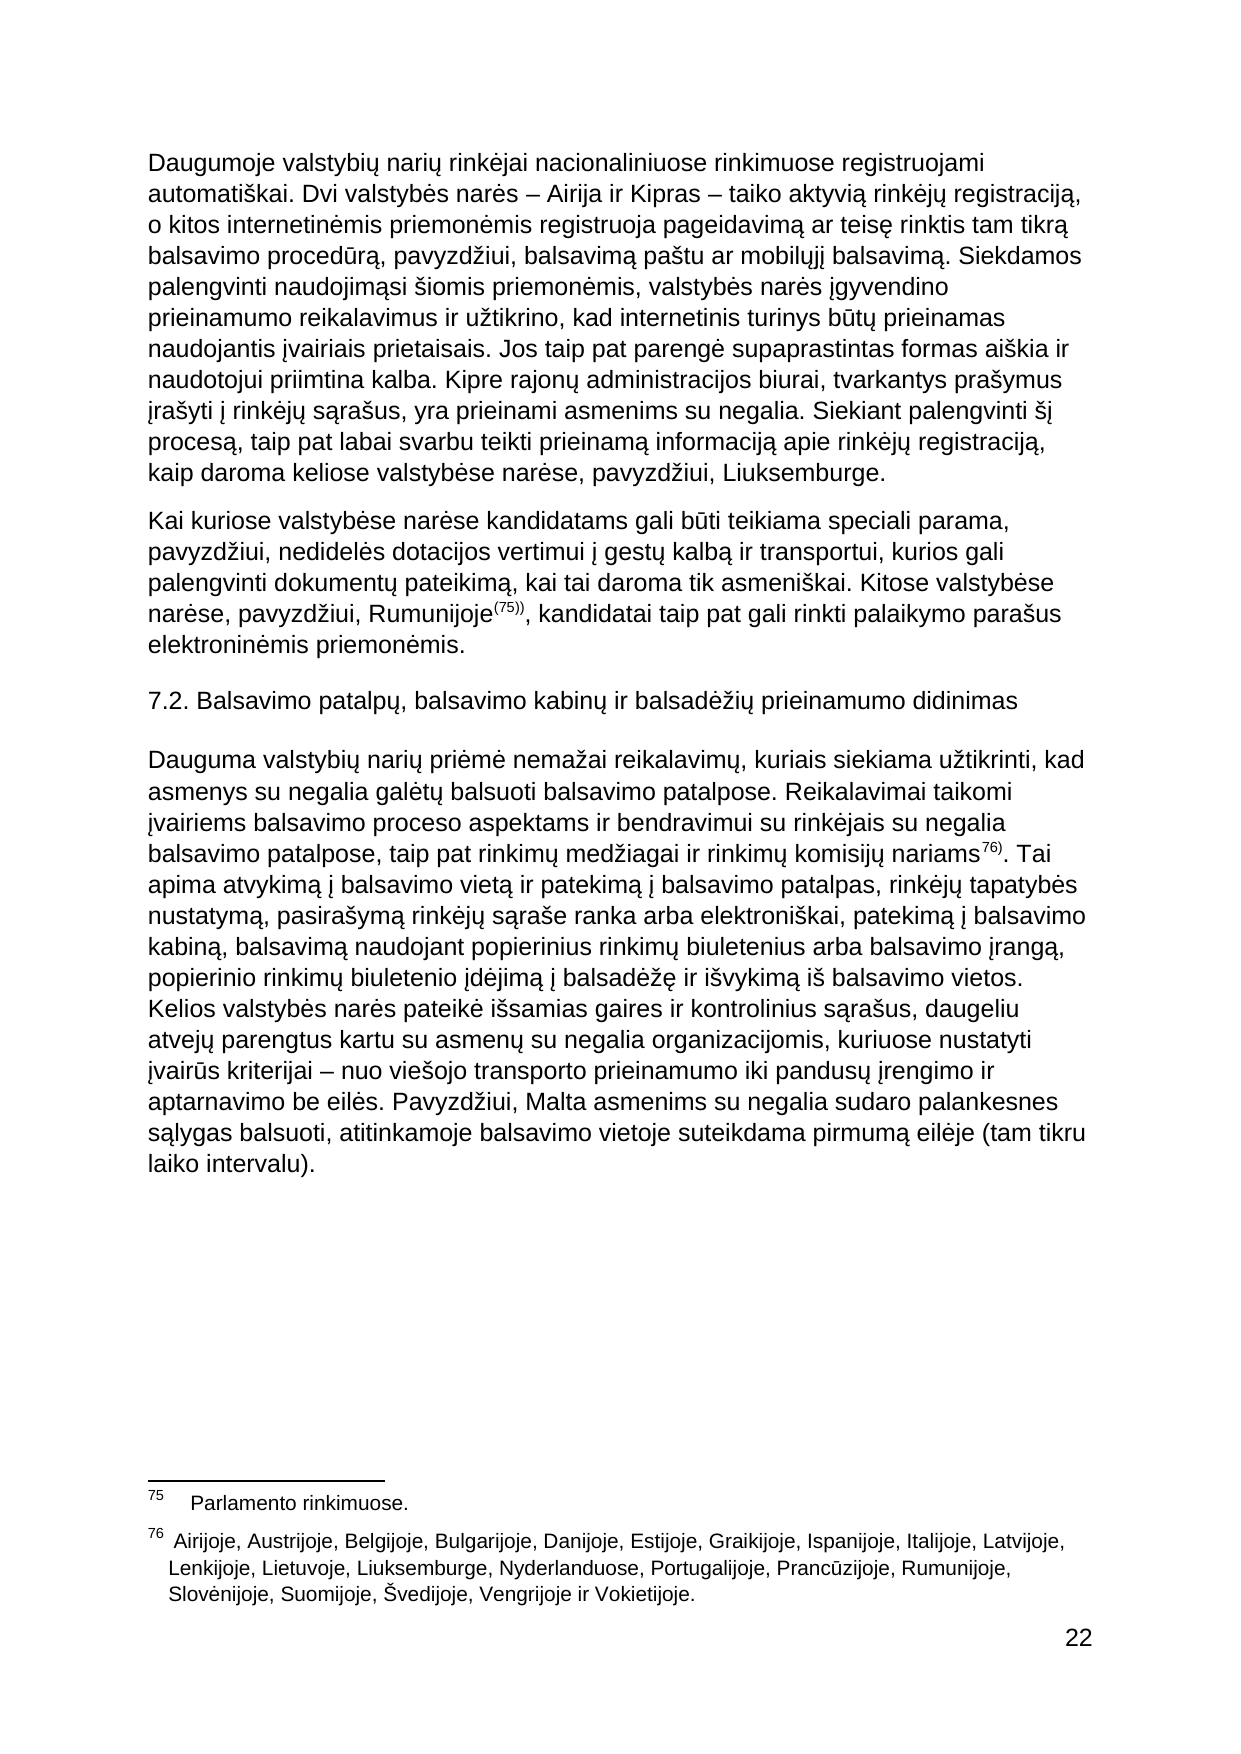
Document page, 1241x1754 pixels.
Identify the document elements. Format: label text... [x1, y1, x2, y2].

text Kai kuriose valstybėse narėse kandidatams gali būti teikiama speciali parama, pavyzdžiui, nedidelės dotacijos vertimui į gestų kalbą ir transportui, kurios gali palengvinti dokumentų pateikimą, kai tai daroma tik asmeniškai. Kitose valstybėse narėse, pavyzdžiui, Rumunijoje()), kandidatai taip pat gali rinkti palaikymo parašus elektroninėmis priemonėmis. [148, 506, 1092, 659]
text Daugumoje valstybių narių rinkėjai nacionaliniuose rinkimuose registruojami automatiškai. Dvi valstybės narės – Airija ir Kipras – taiko aktyvią rinkėjų registraciją, o kitos internetinėmis priemonėmis registruoja pageidavimą ar teisę rinktis tam tikrą balsavimo procedūrą, pavyzdžiui, balsavimą paštu ar mobilųjį balsavimą. Siekdamos palengvinti naudojimąsi šiomis priemonėmis, valstybės narės įgyvendino prieinamumo reikalavimus ir užtikrino, kad internetinis turinys būtų prieinamas naudojantis įvairiais prietaisais. Jos taip pat parengė supaprastintas formas aiškia ir naudotojui priimtina kalba. Kipre rajonų administracijos biurai, tvarkantys prašymus įrašyti į rinkėjų sąrašus, yra prieinami asmenims su negalia. Siekiant palengvinti šį procesą, taip pat labai svarbu teikti prieinamą informaciją apie rinkėjų registraciją, kaip daroma keliose valstybėse narėse, pavyzdžiui, Liuksemburge. [148, 148, 1092, 487]
subtitle 7.2. Balsavimo patalpų, balsavimo kabinų ir balsadėžių prieinamumo didinimas [148, 686, 1092, 715]
text Dauguma valstybių narių priėmė nemažai reikalavimų, kuriais siekiama užtikrinti, kad asmenys su negalia galėtų balsuoti balsavimo patalpose. Reikalavimai taikomi įvairiems balsavimo proceso aspektams ir bendravimui su rinkėjais su negalia balsavimo patalpose, taip pat rinkimų medžiagai ir rinkimų komisijų nariams). Tai apima atvykimą į balsavimo vietą ir patekimą į balsavimo patalpas, rinkėjų tapatybės nustatymą, pasirašymą rinkėjų sąraše ranka arba elektroniškai, patekimą į balsavimo kabiną, balsavimą naudojant popierinius rinkimų biuletenius arba balsavimo įrangą, popierinio rinkimų biuletenio įdėjimą į balsadėžę ir išvykimą iš balsavimo vietos. Kelios valstybės narės pateikė išsamias gaires ir kontrolinius sąrašus, daugeliu atvejų parengtus kartu su asmenų su negalia organizacijomis, kuriuose nustatyti įvairūs kriterijai – nuo viešojo transporto prieinamumo iki pandusų įrengimo ir aptarnavimo be eilės. Pavyzdžiui, Malta asmenims su negalia sudaro palankesnes sąlygas balsuoti, atitinkamoje balsavimo vietoje suteikdama pirmumą eilėje (tam tikru laiko intervalu). [148, 746, 1092, 1178]
